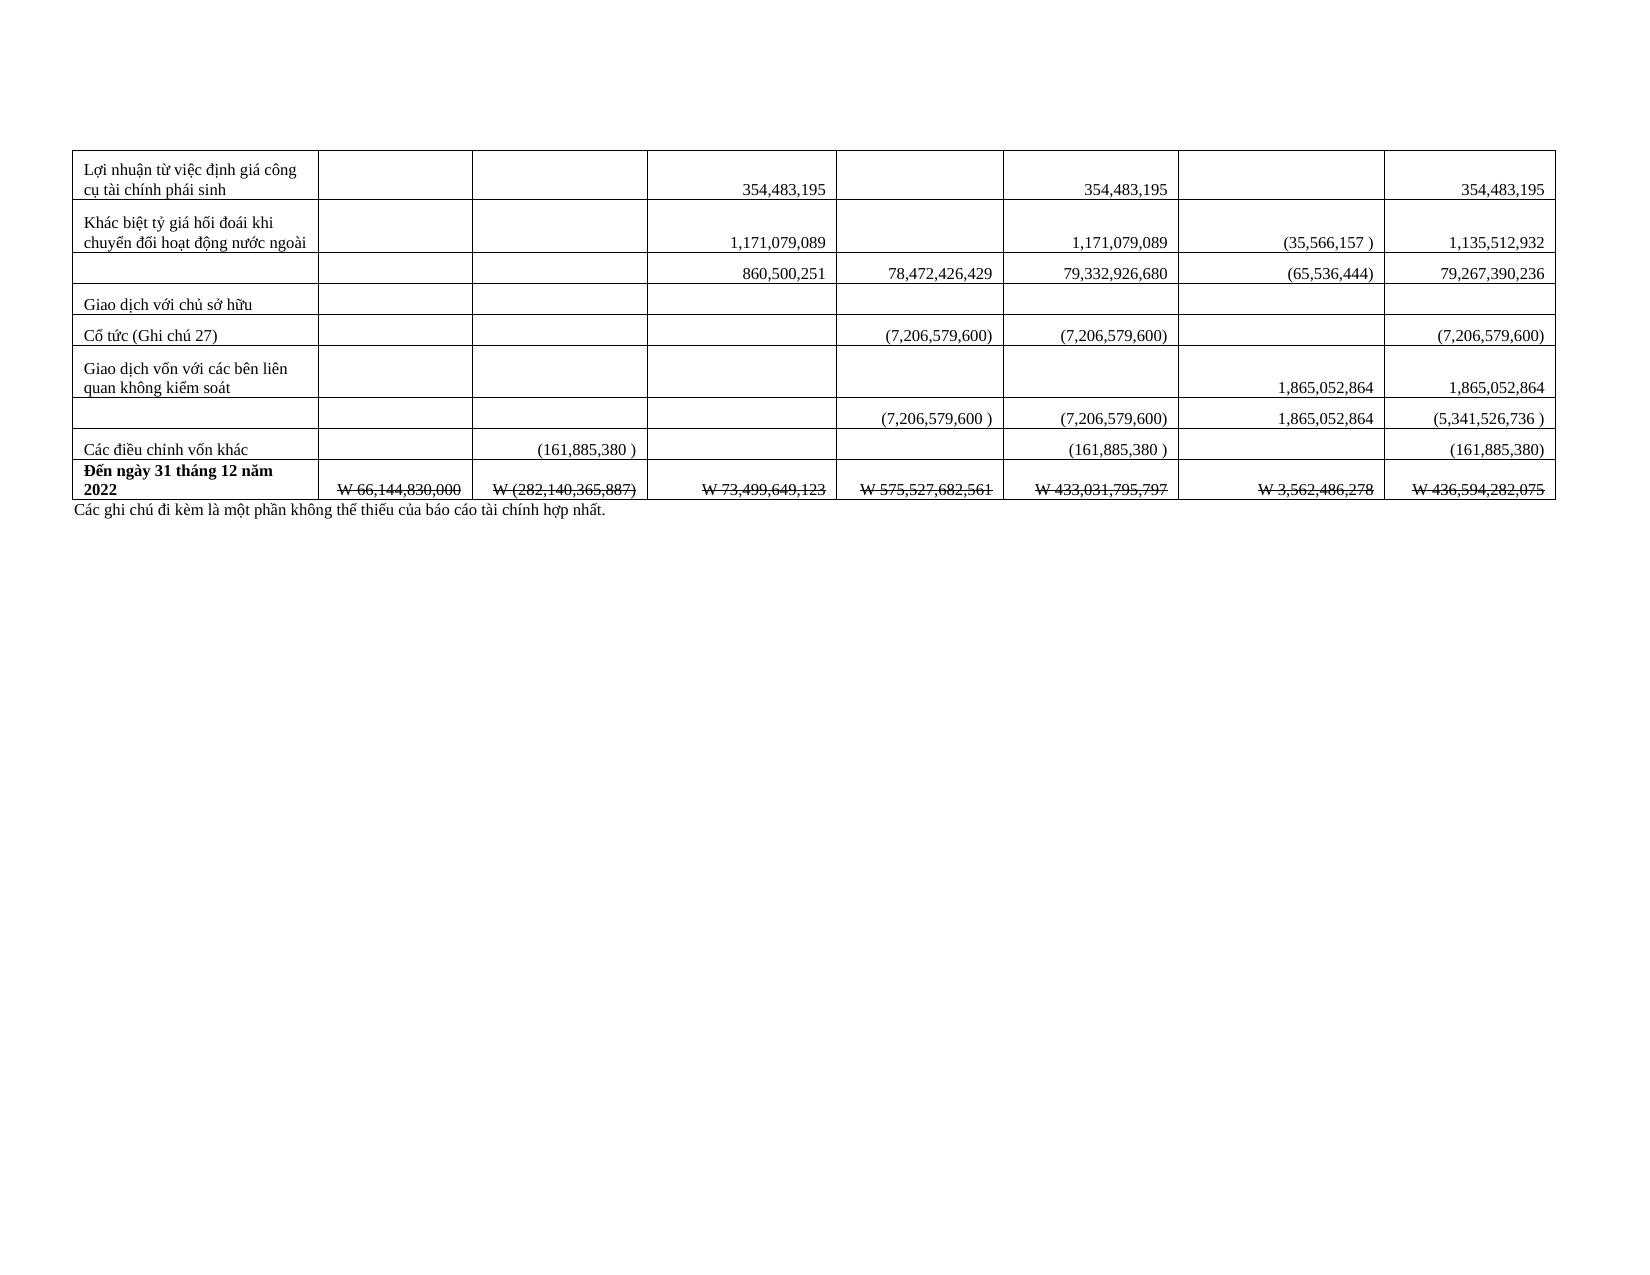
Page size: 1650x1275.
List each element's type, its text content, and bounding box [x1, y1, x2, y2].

table_cell (65,536,444) [1179, 253, 1384, 283]
table_cell [1004, 284, 1178, 314]
table_cell (161,885,380 ) [473, 429, 647, 459]
text Các ghi chú đi kèm là một phần không thể thiếu của báo cáo tài chính hợp nhất. [74, 500, 1591, 519]
table_cell [473, 151, 647, 198]
table_cell [1004, 346, 1178, 397]
table_cell 1,865,052,864 [1179, 346, 1384, 397]
table_cell (7,206,579,600 ) [837, 398, 1003, 428]
table_cell [648, 315, 836, 345]
table_cell [837, 200, 1003, 252]
table_cell W 436,594,282,075 [1385, 460, 1555, 499]
table_cell [73, 253, 318, 283]
table_cell Lợi nhuận từ việc định giá công cụ tài chính phái sinh [73, 151, 318, 198]
table_cell [837, 284, 1003, 314]
table_cell [1179, 315, 1384, 345]
table_cell W 66,144,830,000 [319, 460, 472, 499]
table_cell [1179, 284, 1384, 314]
table_cell 78,472,426,429 [837, 253, 1003, 283]
table_cell 354,483,195 [1004, 151, 1178, 198]
table_cell (7,206,579,600) [1385, 315, 1555, 345]
table_cell W 73,499,649,123 [648, 460, 836, 499]
table_cell 1,171,079,089 [648, 200, 836, 252]
table_cell [473, 253, 647, 283]
table_cell 1,171,079,089 [1004, 200, 1178, 252]
table_cell Khác biệt tỷ giá hối đoái khi chuyển đổi hoạt động nước ngoài [73, 200, 318, 252]
table_cell [473, 284, 647, 314]
table_cell [837, 151, 1003, 198]
table_cell [473, 398, 647, 428]
table_cell [319, 346, 472, 397]
table_cell [319, 284, 472, 314]
table_cell [648, 284, 836, 314]
table_cell [319, 429, 472, 459]
table_cell [319, 253, 472, 283]
table_cell [473, 200, 647, 252]
table_cell (35,566,157 ) [1179, 200, 1384, 252]
table_cell [1179, 429, 1384, 459]
table_cell Giao dịch với chủ sở hữu [73, 284, 318, 314]
table_cell (7,206,579,600) [1004, 315, 1178, 345]
table_cell 1,865,052,864 [1385, 346, 1555, 397]
table_cell [648, 429, 836, 459]
table_cell Các điều chỉnh vốn khác [73, 429, 318, 459]
table_cell 79,332,926,680 [1004, 253, 1178, 283]
table_cell [648, 398, 836, 428]
table_cell [73, 398, 318, 428]
table_cell [319, 151, 472, 198]
table_cell W 575,527,682,561 [837, 460, 1003, 499]
table_cell Đến ngày 31 tháng 12 năm 2022 [73, 460, 318, 499]
table_cell 354,483,195 [1385, 151, 1555, 198]
table_cell [319, 398, 472, 428]
table_cell [837, 346, 1003, 397]
table_cell W 3,562,486,278 [1179, 460, 1384, 499]
table_cell (161,885,380 ) [1004, 429, 1178, 459]
table_cell [473, 346, 647, 397]
table_cell (5,341,526,736 ) [1385, 398, 1555, 428]
table_cell [1385, 284, 1555, 314]
table_cell [319, 315, 472, 345]
table_cell [319, 200, 472, 252]
table_cell Giao dịch vốn với các bên liên quan không kiểm soát [73, 346, 318, 397]
table_cell (161,885,380) [1385, 429, 1555, 459]
table_cell Cổ tức (Ghi chú 27) [73, 315, 318, 345]
table_cell (7,206,579,600) [1004, 398, 1178, 428]
table_cell 1,135,512,932 [1385, 200, 1555, 252]
table_cell 1,865,052,864 [1179, 398, 1384, 428]
table_cell 79,267,390,236 [1385, 253, 1555, 283]
table_cell (7,206,579,600) [837, 315, 1003, 345]
table_cell [837, 429, 1003, 459]
table_cell [473, 315, 647, 345]
table_cell 860,500,251 [648, 253, 836, 283]
table_cell W 433,031,795,797 [1004, 460, 1178, 499]
table_cell [1179, 151, 1384, 198]
table_cell W (282,140,365,887) [473, 460, 647, 499]
table_cell 354,483,195 [648, 151, 836, 198]
table_cell [648, 346, 836, 397]
